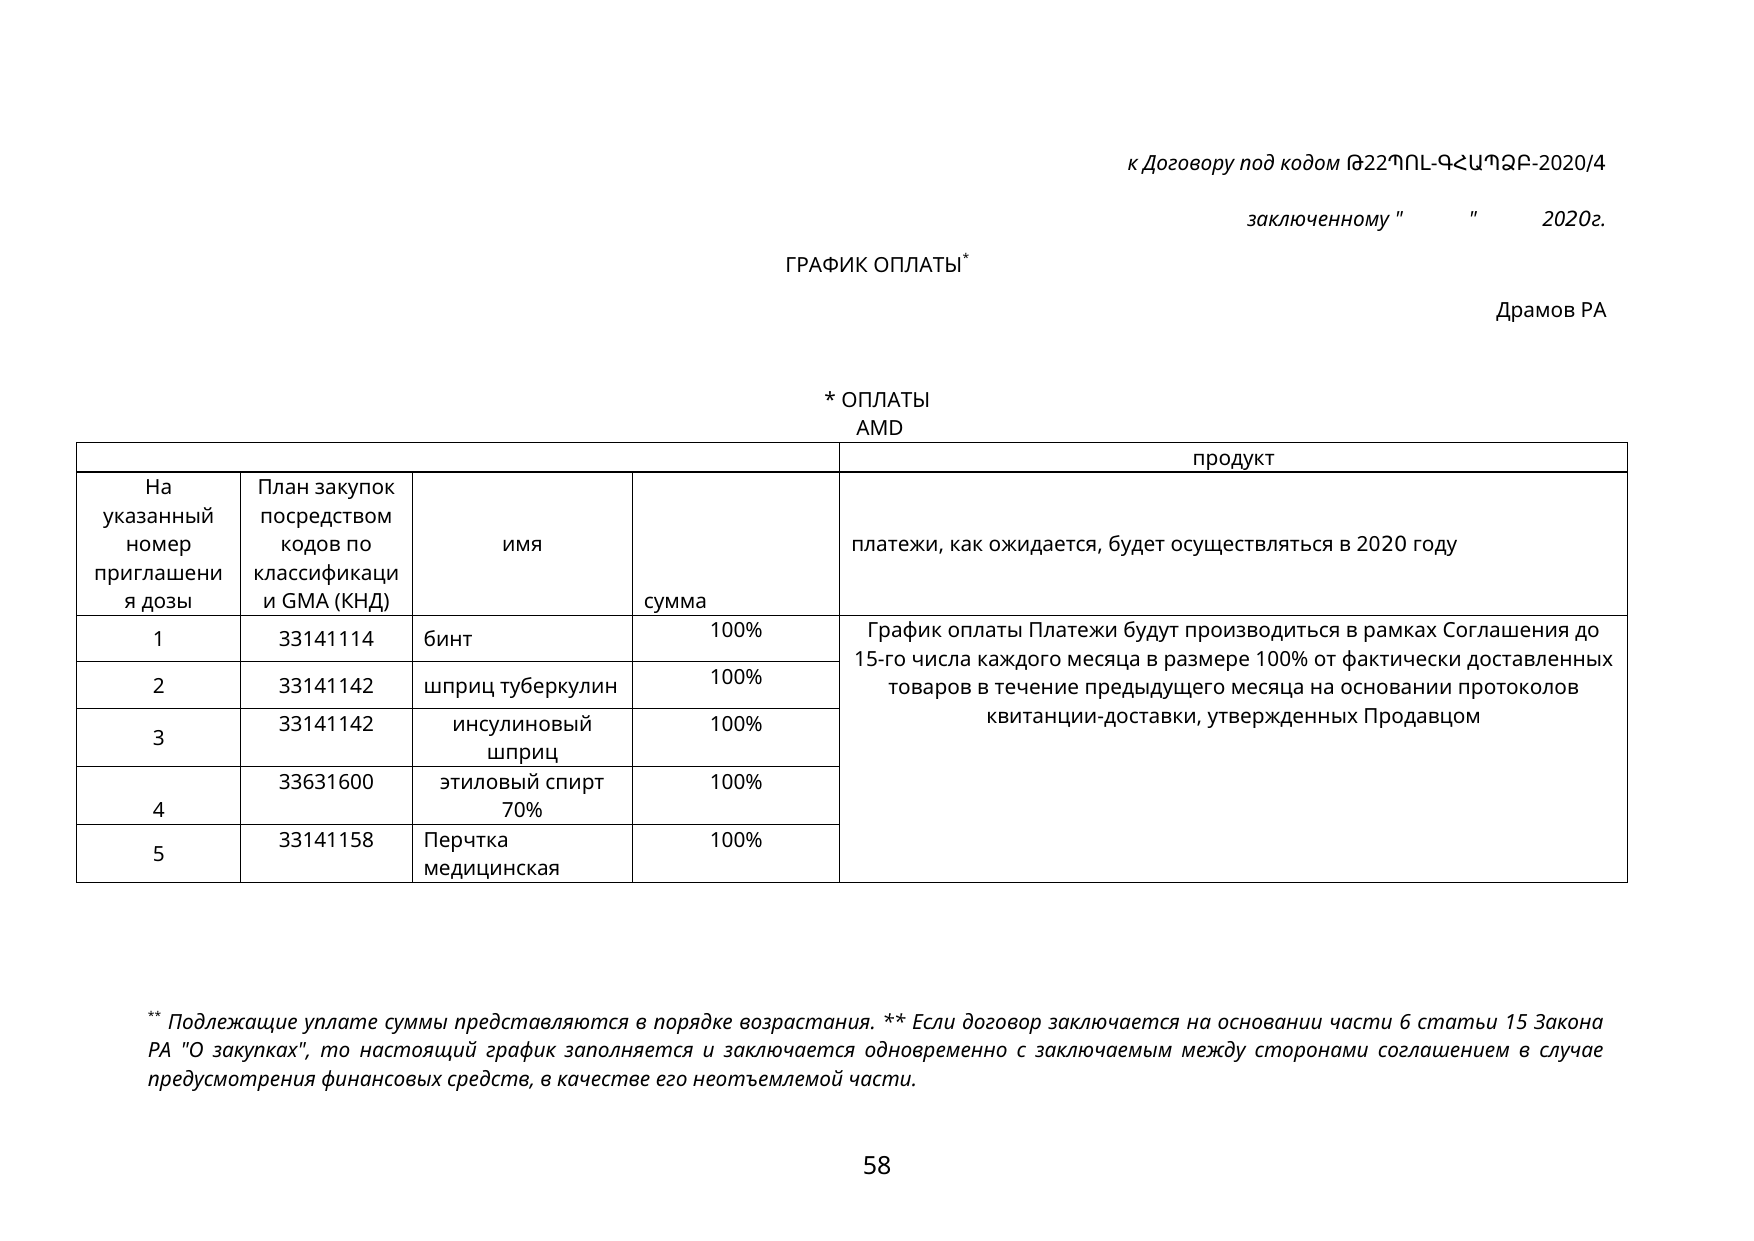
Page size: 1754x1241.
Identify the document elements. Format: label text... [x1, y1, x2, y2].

text ГРАФИК ОПЛАТЫ* [148, 250, 1606, 278]
table_cell 33141142 [241, 709, 412, 766]
table_cell Перчтка медицинская [413, 825, 632, 882]
table_cell сумма [633, 473, 839, 614]
table_cell План закупок посредством кодов по классификации GMA (КНД) [241, 473, 412, 614]
text * ОПЛАТЫ [148, 385, 1606, 413]
table_cell 5 [77, 825, 240, 882]
table_cell бинт [413, 616, 632, 661]
table_cell 100% [633, 767, 839, 824]
text к Договору под кодом Թ22ՊՈԼ-ԳՀԱՊՁԲ-2020/4 [148, 148, 1606, 176]
table_cell 100% [633, 662, 839, 708]
table_cell шприц туберкулин [413, 662, 632, 708]
table_cell 33141142 [241, 662, 412, 708]
table_cell 3 [77, 709, 240, 766]
table_cell 2 [77, 662, 240, 708]
table_cell имя [413, 473, 632, 614]
table_cell 33141158 [241, 825, 412, 882]
table_header продукт [840, 443, 1627, 471]
table_cell График оплаты Платежи будут производиться в рамках Соглашения до 15-го числа каждого месяца в размере 100% от фактически доставленных товаров в течение предыдущего месяца на основании протоколов квитанции-доставки, утвержденных Продавцом [840, 616, 1627, 882]
table_cell платежи, как ожидается, будет осуществляться в 2020 году [840, 473, 1627, 614]
table_header [77, 443, 839, 471]
table_cell 100% [633, 825, 839, 882]
table_cell 33141114 [241, 616, 412, 661]
table_cell этиловый спирт 70% [413, 767, 632, 824]
text AMD [148, 413, 1606, 442]
table_cell инсулиновый шприц [413, 709, 632, 766]
text заключенному " " 2020г. [148, 176, 1606, 233]
table_cell На указанный номер приглашения дозы [77, 473, 240, 614]
table_cell 4 [77, 767, 240, 824]
table_cell 33631600 [241, 767, 412, 824]
table_cell 100% [633, 709, 839, 766]
text Драмов РА [148, 295, 1606, 323]
table_cell 1 [77, 616, 240, 661]
table_cell 100% [633, 616, 839, 661]
